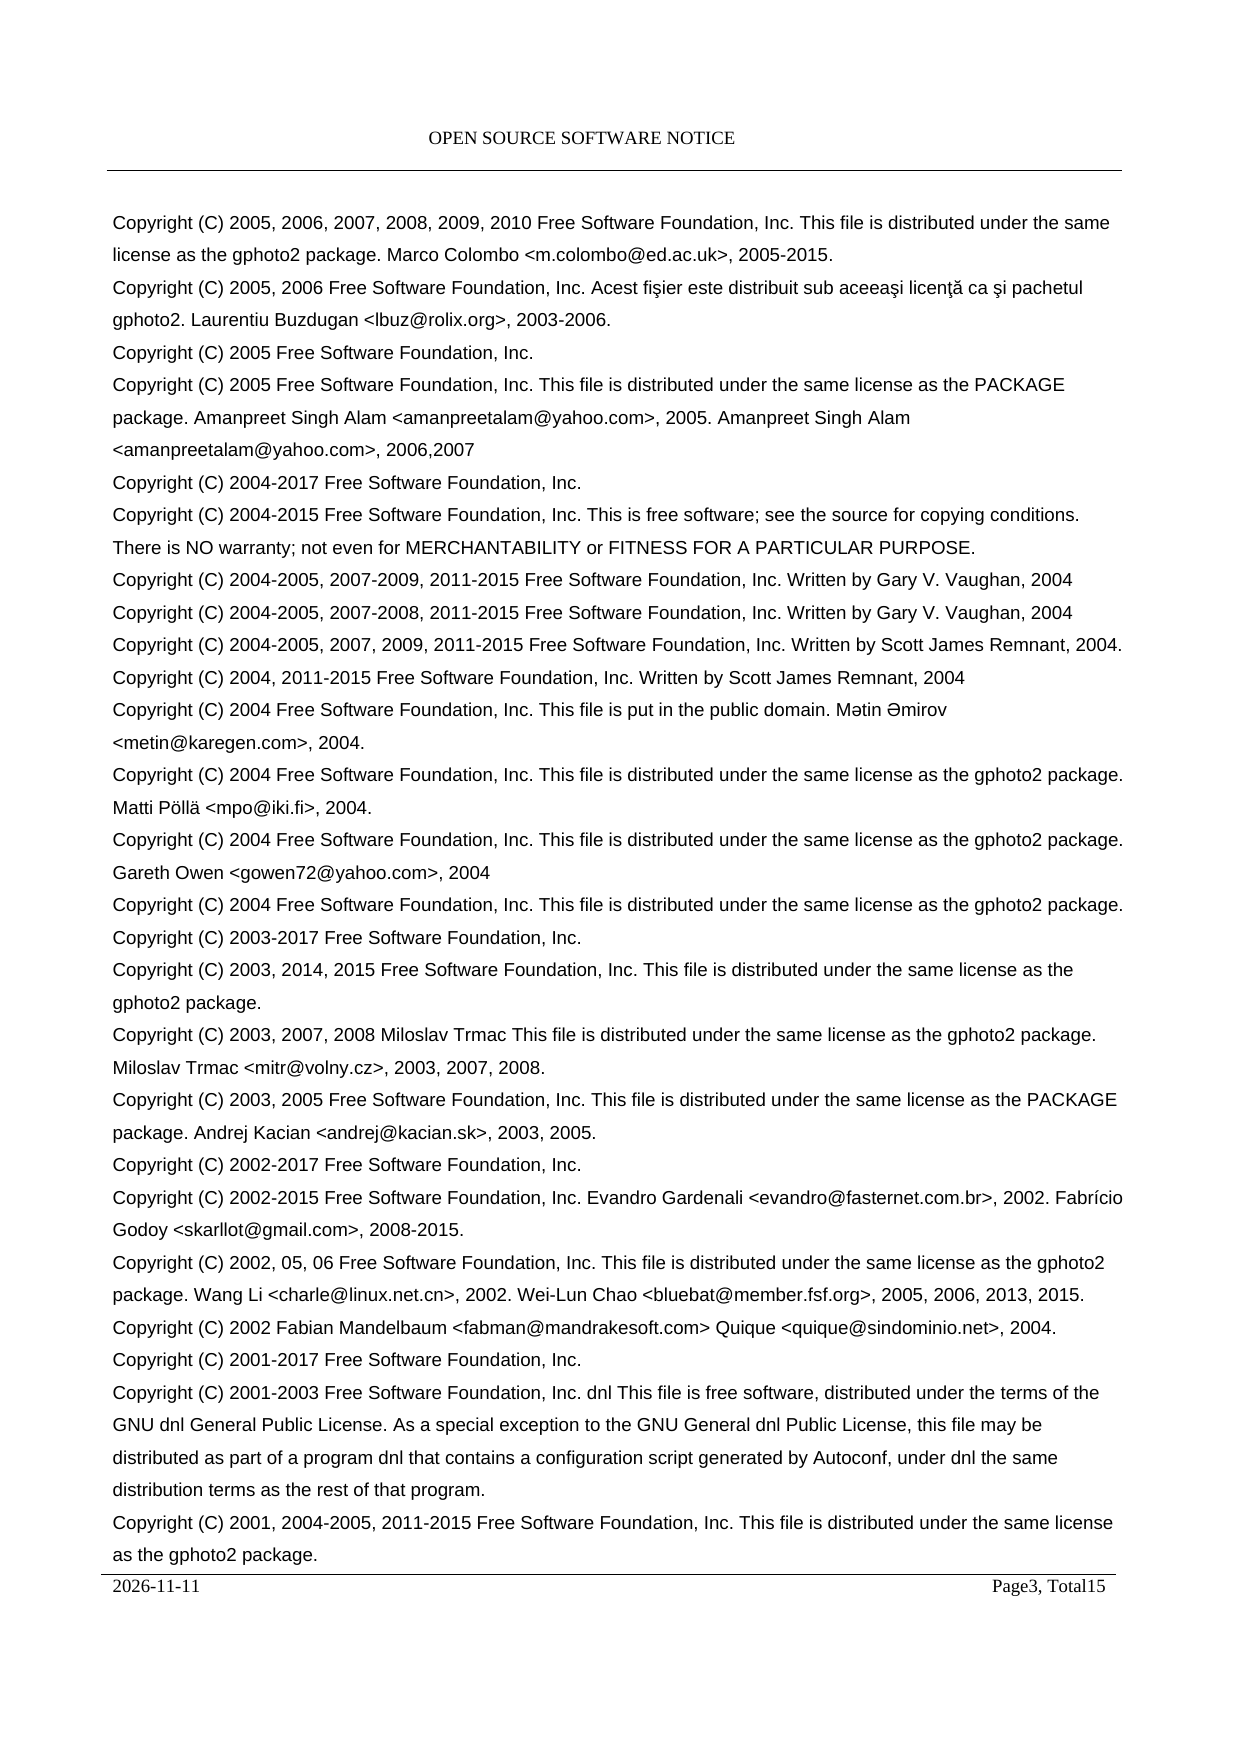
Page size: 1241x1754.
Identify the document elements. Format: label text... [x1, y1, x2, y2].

text Copyright (C) 2001-2017 Free Software Foundation, Inc. [112, 1344, 1128, 1376]
text Copyright (C) 2004 Free Software Foundation, Inc. This file is distributed under the same license as the gphoto2 package. [112, 889, 1128, 921]
text Copyright (C) 2002 Fabian Mandelbaum <fabman@mandrakesoft.com> Quique <quique@sindominio.net>, 2004. [112, 1311, 1128, 1344]
text Copyright (C) 2003, 2014, 2015 Free Software Foundation, Inc. This file is distributed under the same license as the gphoto2 package. [112, 954, 1128, 1019]
text Copyright (C) 2005 Free Software Foundation, Inc. This file is distributed under the same license as the PACKAGE package. Amanpreet Singh Alam <amanpreetalam@yahoo.com>, 2005. Amanpreet Singh Alam <amanpreetalam@yahoo.com>, 2006,2007 [112, 369, 1128, 466]
text Copyright (C) 2005 Free Software Foundation, Inc. [112, 336, 1128, 369]
text Copyright (C) 2004-2015 Free Software Foundation, Inc. This is free software; see the source for copying conditions. There is NO warranty; not even for MERCHANTABILITY or FITNESS FOR A PARTICULAR PURPOSE. [112, 499, 1128, 564]
text Copyright (C) 2002-2017 Free Software Foundation, Inc. [112, 1149, 1128, 1181]
text Copyright (C) 2002-2015 Free Software Foundation, Inc. Evandro Gardenali <evandro@fasternet.com.br>, 2002. Fabrício Godoy <skarllot@gmail.com>, 2008-2015. [112, 1181, 1128, 1246]
text Copyright (C) 2004 Free Software Foundation, Inc. This file is distributed under the same license as the gphoto2 package. Matti Pöllä <mpo@iki.fi>, 2004. [112, 759, 1128, 824]
text Copyright (C) 2001-2003 Free Software Foundation, Inc. dnl This file is free software, distributed under the terms of the GNU dnl General Public License. As a special exception to the GNU General dnl Public License, this file may be distributed as part of a program dnl that contains a configuration script generated by Autoconf, under dnl the same distribution terms as the rest of that program. [112, 1376, 1128, 1506]
text Copyright (C) 2003-2017 Free Software Foundation, Inc. [112, 921, 1128, 954]
text Copyright (C) 2004-2017 Free Software Foundation, Inc. [112, 466, 1128, 499]
text Copyright (C) 2002, 05, 06 Free Software Foundation, Inc. This file is distributed under the same license as the gphoto2 package. Wang Li <charle@linux.net.cn>, 2002. Wei-Lun Chao <bluebat@member.fsf.org>, 2005, 2006, 2013, 2015. [112, 1246, 1128, 1311]
text Copyright (C) 2004-2005, 2007, 2009, 2011-2015 Free Software Foundation, Inc. Written by Scott James Remnant, 2004. [112, 629, 1128, 661]
text Copyright (C) 2004, 2011-2015 Free Software Foundation, Inc. Written by Scott James Remnant, 2004 [112, 661, 1128, 694]
text Copyright (C) 2005, 2006 Free Software Foundation, Inc. Acest fişier este distribuit sub aceeaşi licenţă ca şi pachetul gphoto2. Laurentiu Buzdugan <lbuz@rolix.org>, 2003-2006. [112, 271, 1128, 336]
text Copyright (C) 2005, 2006, 2007, 2008, 2009, 2010 Free Software Foundation, Inc. This file is distributed under the same license as the gphoto2 package. Marco Colombo <m.colombo@ed.ac.uk>, 2005-2015. [112, 206, 1128, 271]
text Copyright (C) 2003, 2005 Free Software Foundation, Inc. This file is distributed under the same license as the PACKAGE package. Andrej Kacian <andrej@kacian.sk>, 2003, 2005. [112, 1084, 1128, 1149]
text Copyright (C) 2004-2005, 2007-2009, 2011-2015 Free Software Foundation, Inc. Written by Gary V. Vaughan, 2004 [112, 564, 1128, 596]
text Copyright (C) 2001, 2004-2005, 2011-2015 Free Software Foundation, Inc. This file is distributed under the same license as the gphoto2 package. [112, 1506, 1128, 1571]
text Copyright (C) 2003, 2007, 2008 Miloslav Trmac This file is distributed under the same license as the gphoto2 package. Miloslav Trmac <mitr@volny.cz>, 2003, 2007, 2008. [112, 1019, 1128, 1084]
text Copyright (C) 2004 Free Software Foundation, Inc. This file is put in the public domain. Mətin Əmirov <metin@karegen.com>, 2004. [112, 694, 1128, 759]
text Copyright (C) 2004 Free Software Foundation, Inc. This file is distributed under the same license as the gphoto2 package. Gareth Owen <gowen72@yahoo.com>, 2004 [112, 824, 1128, 889]
text Copyright (C) 2004-2005, 2007-2008, 2011-2015 Free Software Foundation, Inc. Written by Gary V. Vaughan, 2004 [112, 596, 1128, 629]
